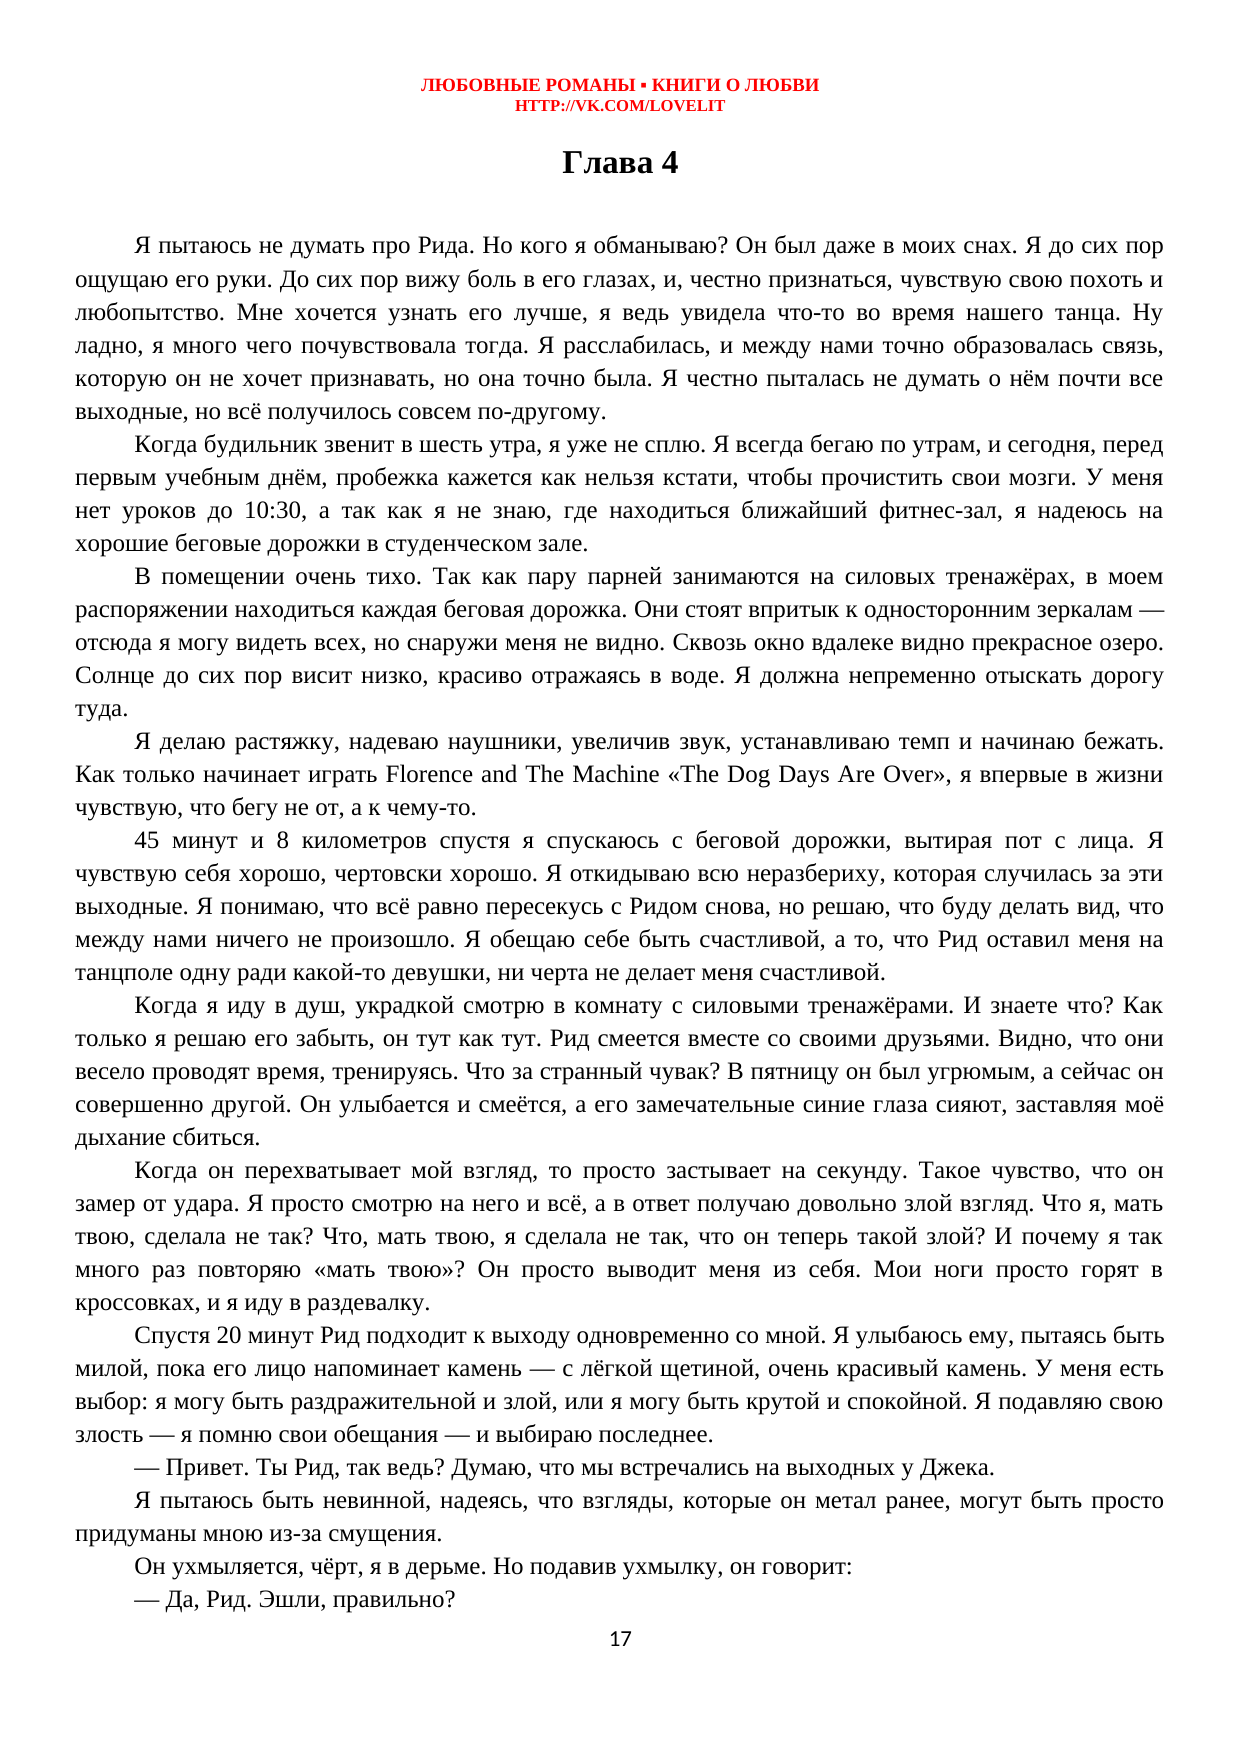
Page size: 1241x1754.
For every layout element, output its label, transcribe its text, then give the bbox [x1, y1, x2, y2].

text Спустя 20 минут Рид подходит к выходу одновременно со мной. Я улыбаюсь ему, пытаясь быть милой, пока его лицо напоминает камень — с лёгкой щетиной, очень красивый камень. У меня есть выбор: я могу быть раздражительной и злой, или я могу быть крутой и спокойной. Я подавляю свою злость — я помню свои обещания — и выбираю последнее. [75, 1320, 1165, 1448]
text Когда я иду в душ, украдкой смотрю в комнату с силовыми тренажёрами. И знаете что? Как только я решаю его забыть, он тут как тут. Рид смеется вместе со своими друзьями. Видно, что они весело проводят время, тренируясь. Что за странный чувак? В пятницу он был угрюмым, а сейчас он совершенно другой. Он улыбается и смеётся, а его замечательные синие глаза сияют, заставляя моё дыхание сбиться. [75, 990, 1165, 1151]
text Он ухмыляется, чёрт, я в дерьме. Но подавив ухмылку, он говорит: [75, 1551, 1165, 1580]
text 45 минут и 8 километров спустя я спускаюсь с беговой дорожки, вытирая пот с лица. Я чувствую себя хорошо, чертовски хорошо. Я откидываю всю неразбериху, которая случилась за эти выходные. Я понимаю, что всё равно пересекусь с Ридом снова, но решаю, что буду делать вид, что между нами ничего не произошло. Я обещаю себе быть счастливой, а то, что Рид оставил меня на танцполе одну ради какой-то девушки, ни черта не делает меня счастливой. [75, 825, 1165, 986]
text — Привет. Ты Рид, так ведь? Думаю, что мы встречались на выходных у Джека. [75, 1452, 1165, 1481]
text Я пытаюсь не думать про Рида. Но кого я обманываю? Он был даже в моих снах. Я до сих пор ощущаю его руки. До сих пор вижу боль в его глазах, и, честно признаться, чувствую свою похоть и любопытство. Мне хочется узнать его лучше, я ведь увидела что-то во время нашего танца. Ну ладно, я много чего почувствовала тогда. Я расслабилась, и между нами точно образовалась связь, которую он не хочет признавать, но она точно была. Я честно пыталась не думать о нём почти все выходные, но всё получилось совсем по-другому. [75, 231, 1165, 424]
text Я делаю растяжку, надеваю наушники, увеличив звук, устанавливаю темп и начинаю бежать. Как только начинает играть Florence and Тhe Machine «The Dog Days Are Over», я впервые в жизни чувствую, что бегу не от, а к чему-то. [75, 726, 1165, 821]
text — Да, Рид. Эшли, правильно? [75, 1584, 1165, 1613]
text Когда он перехватывает мой взгляд, то просто застывает на секунду. Такое чувство, что он замер от удара. Я просто смотрю на него и всё, а в ответ получаю довольно злой взгляд. Что я, мать твою, сделала не так? Что, мать твою, я сделала не так, что он теперь такой злой? И почему я так много раз повторяю «мать твою»? Он просто выводит меня из себя. Мои ноги просто горят в кроссовках, и я иду в раздевалку. [75, 1155, 1165, 1316]
text В помещении очень тихо. Так как пару парней занимаются на силовых тренажёрах, в моем распоряжении находиться каждая беговая дорожка. Они стоят впритык к односторонним зеркалам — отсюда я могу видеть всех, но снаружи меня не видно. Сквозь окно вдалеке видно прекрасное озеро. Солнце до сих пор висит низко, красиво отражаясь в воде. Я должна непременно отыскать дорогу туда. [75, 561, 1165, 722]
text Я пытаюсь быть невинной, надеясь, что взгляды, которые он метал ранее, могут быть просто придуманы мною из-за смущения. [75, 1485, 1165, 1547]
text Глава 4 [75, 142, 1165, 181]
text Когда будильник звенит в шесть утра, я уже не сплю. Я всегда бегаю по утрам, и сегодня, перед первым учебным днём, пробежка кажется как нельзя кстати, чтобы прочистить свои мозги. У меня нет уроков до 10:30, а так как я не знаю, где находиться ближайший фитнес-зал, я надеюсь на хорошие беговые дорожки в студенческом зале. [75, 429, 1165, 557]
